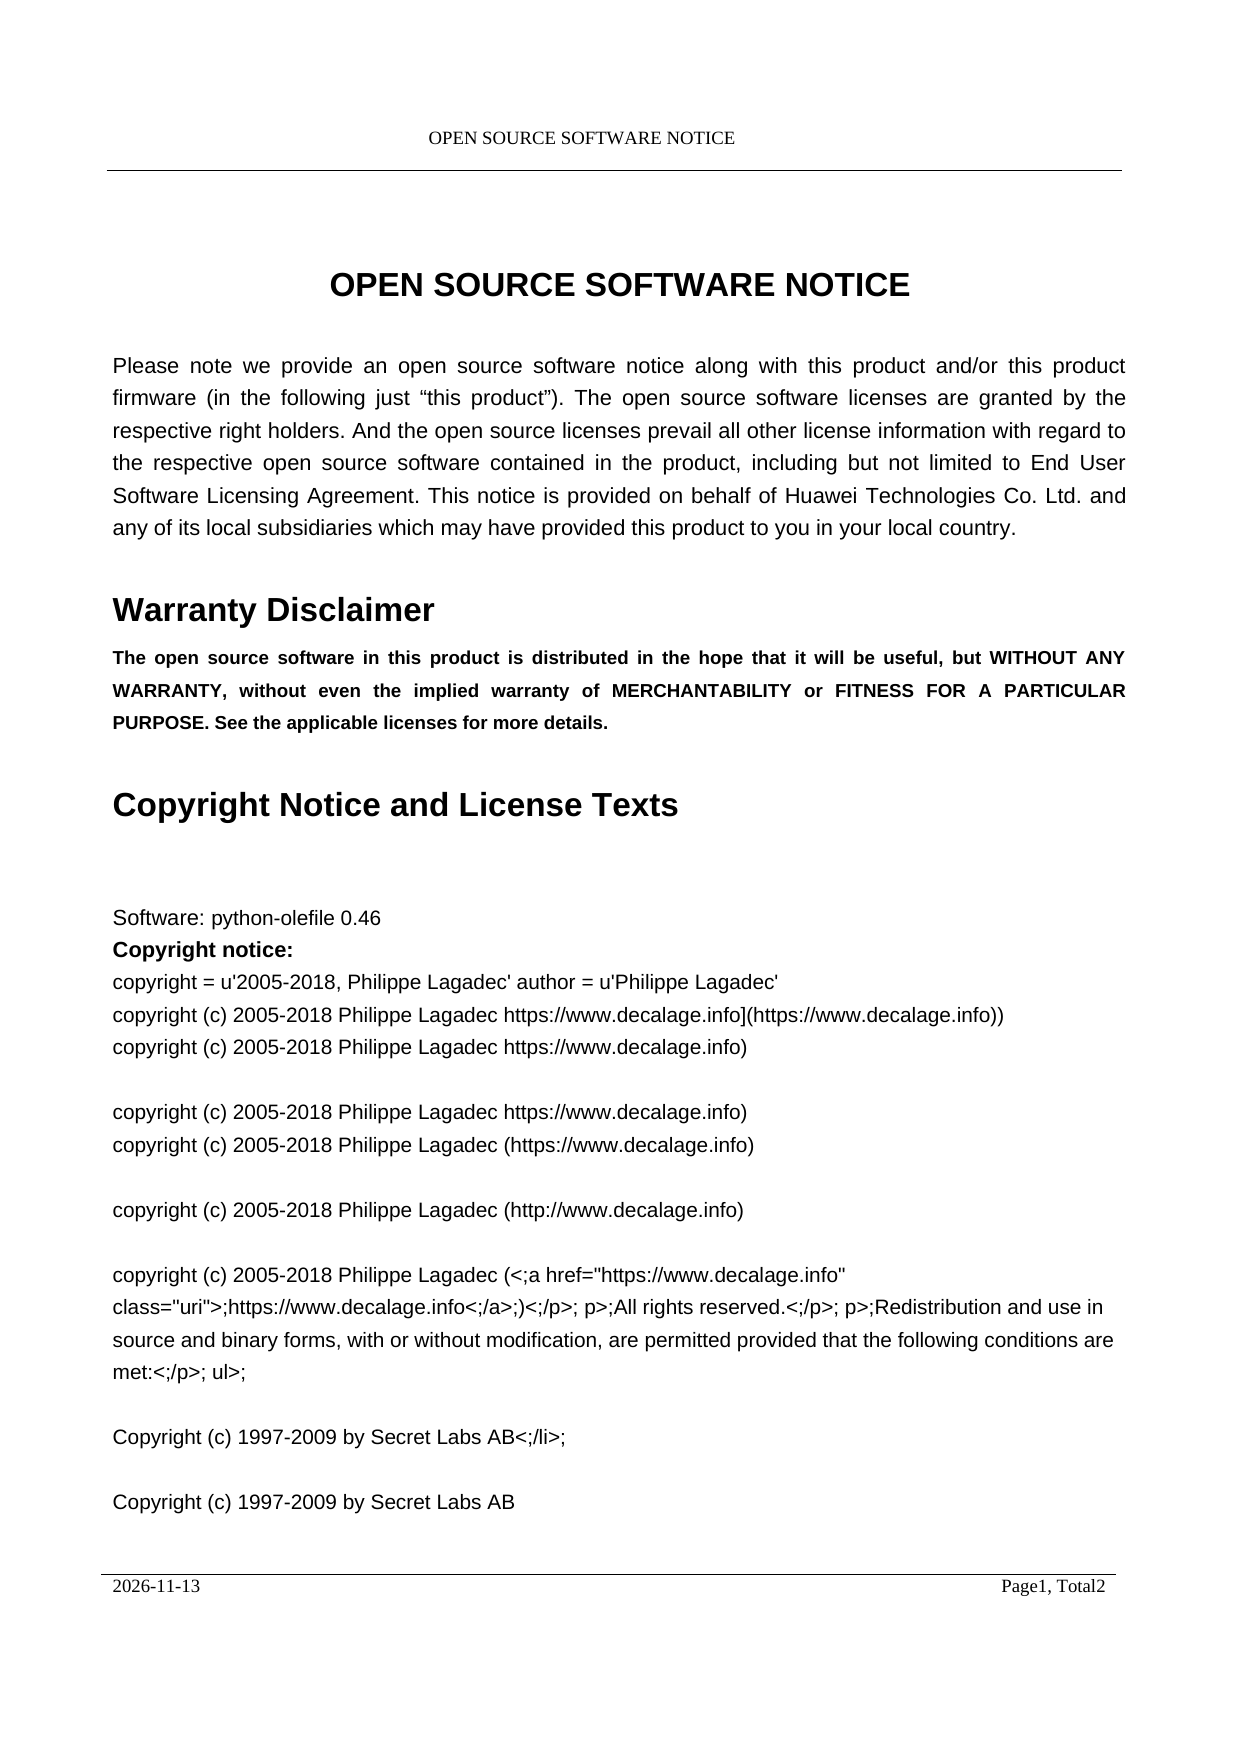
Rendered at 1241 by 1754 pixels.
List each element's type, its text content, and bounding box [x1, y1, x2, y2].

text copyright = u'2005-2018, Philippe Lagadec' author = u'Philippe Lagadec' [112, 966, 1128, 998]
text copyright (c) 2005-2018 Philippe Lagadec https://www.decalage.info) [112, 1031, 1128, 1063]
text copyright (c) 2005-2018 Philippe Lagadec (<;a href="https://www.decalage.info" class="uri">;https://www.decalage.info<;/a>;)<;/p>; p>;All rights reserved.<;/p>; p>;Redistribution and use in source and binary forms, with or without modification, are permitted provided that the following conditions are met:<;/p>; ul>; [112, 1258, 1128, 1388]
text copyright (c) 2005-2018 Philippe Lagadec (https://www.decalage.info) [112, 1128, 1128, 1161]
text Copyright Notice and License Texts [112, 771, 1128, 836]
text copyright (c) 2005-2018 Philippe Lagadec https://www.decalage.info](https://www.decalage.info)) [112, 998, 1128, 1031]
text Please note we provide an open source software notice along with this product and/or this product firmware (in the following just “this product”). The open source software licenses are granted by the respective right holders. And the open source licenses prevail all other license information with regard to the respective open source software contained in the product, including but not limited to End User Software Licensing Agreement. This notice is provided on behalf of Huawei Technologies Co. Ltd. and any of its local subsidiaries which may have provided this product to you in your local country. [112, 349, 1128, 544]
text Copyright notice: [112, 933, 1128, 966]
text Software: python-olefile 0.46 [112, 901, 1128, 933]
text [112, 1486, 1128, 1518]
text The open source software in this product is distributed in the hope that it will be useful, but WITHOUT ANY WARRANTY, without even the implied warranty of MERCHANTABILITY or FITNESS FOR A PARTICULAR PURPOSE. See the applicable licenses for more details. [112, 641, 1128, 739]
text OPEN SOURCE SOFTWARE NOTICE [112, 251, 1128, 316]
text Copyright (c) 1997-2009 by Secret Labs AB<;/li>; [112, 1421, 1128, 1453]
text copyright (c) 2005-2018 Philippe Lagadec (http://www.decalage.info) [112, 1193, 1128, 1226]
text Warranty Disclaimer [112, 576, 1128, 641]
text copyright (c) 2005-2018 Philippe Lagadec https://www.decalage.info) [112, 1096, 1128, 1128]
